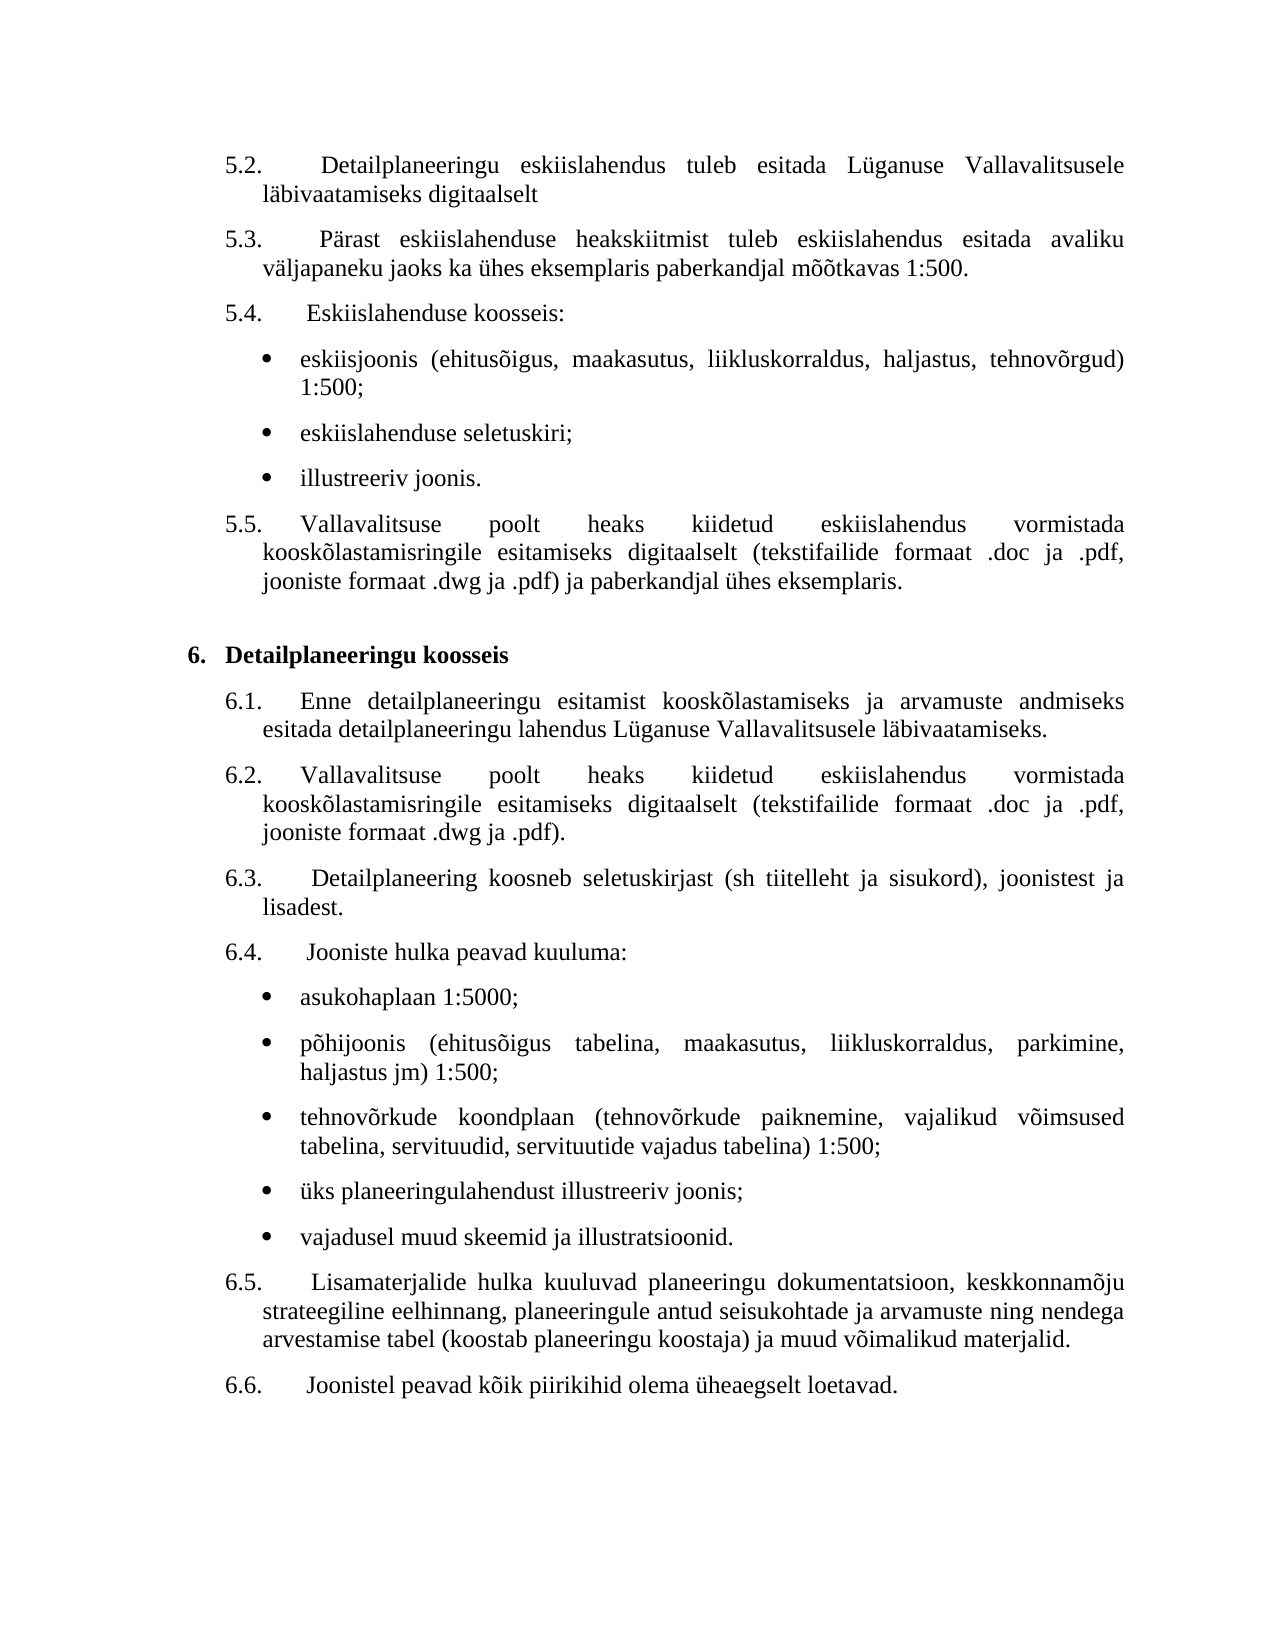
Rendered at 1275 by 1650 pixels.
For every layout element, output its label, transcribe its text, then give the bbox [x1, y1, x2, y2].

list Lisamaterjalide hulka kuuluvad planeeringu dokumentatsioon, keskkonnamõju strateegiline eelhinnang, planeeringule antud seisukohtade ja arvamuste ning nendega arvestamise tabel (koostab planeeringu koostaja) ja muud võimalikud materjalid. [225, 1267, 1125, 1353]
list Eskiislahenduse koosseis: [225, 298, 1125, 327]
list eskiisjoonis (ehitusõigus, maakasutus, liikluskorraldus, haljastus, tehnovõrgud) 1:500; [262, 344, 1125, 401]
list Vallavalitsuse poolt heaks kiidetud eskiislahendus vormistada kooskõlastamisringile esitamiseks digitaalselt (tekstifailide formaat .doc ja .pdf, jooniste formaat .dwg ja .pdf) ja paberkandjal ühes eksemplaris. [225, 509, 1125, 595]
list Detailplaneeringu eskiislahendus tuleb esitada Lüganuse Vallavalitsusele läbivaatamiseks digitaalselt [225, 150, 1125, 207]
list Jooniste hulka peavad kuuluma: [225, 937, 1125, 966]
list Vallavalitsuse poolt heaks kiidetud eskiislahendus vormistada kooskõlastamisringile esitamiseks digitaalselt (tekstifailide formaat .doc ja .pdf, jooniste formaat .dwg ja .pdf). [225, 760, 1125, 846]
list Detailplaneeringu koosseis [187, 640, 1125, 669]
list eskiislahenduse seletuskiri; [262, 418, 1125, 447]
list põhijoonis (ehitusõigus tabelina, maakasutus, liikluskorraldus, parkimine, haljastus jm) 1:500; [262, 1028, 1125, 1085]
list Enne detailplaneeringu esitamist kooskõlastamiseks ja arvamuste andmiseks esitada detailplaneeringu lahendus Lüganuse Vallavalitsusele läbivaatamiseks. [225, 686, 1125, 743]
list Pärast eskiislahenduse heakskiitmist tuleb eskiislahendus esitada avaliku väljapaneku jaoks ka ühes eksemplaris paberkandjal mõõtkavas 1:500. [225, 224, 1125, 282]
list illustreeriv joonis. [262, 463, 1125, 492]
list Joonistel peavad kõik piirikihid olema üheaegselt loetavad. [225, 1370, 1125, 1399]
list vajadusel muud skeemid ja illustratsioonid. [262, 1222, 1125, 1250]
list asukohaplaan 1:5000; [262, 982, 1125, 1011]
list tehnovõrkude koondplaan (tehnovõrkude paiknemine, vajalikud võimsused tabelina, servituudid, servituutide vajadus tabelina) 1:500; [262, 1102, 1125, 1159]
list üks planeeringulahendust illustreeriv joonis; [262, 1176, 1125, 1205]
list Detailplaneering koosneb seletuskirjast (sh tiitelleht ja sisukord), joonistest ja lisadest. [225, 863, 1125, 920]
